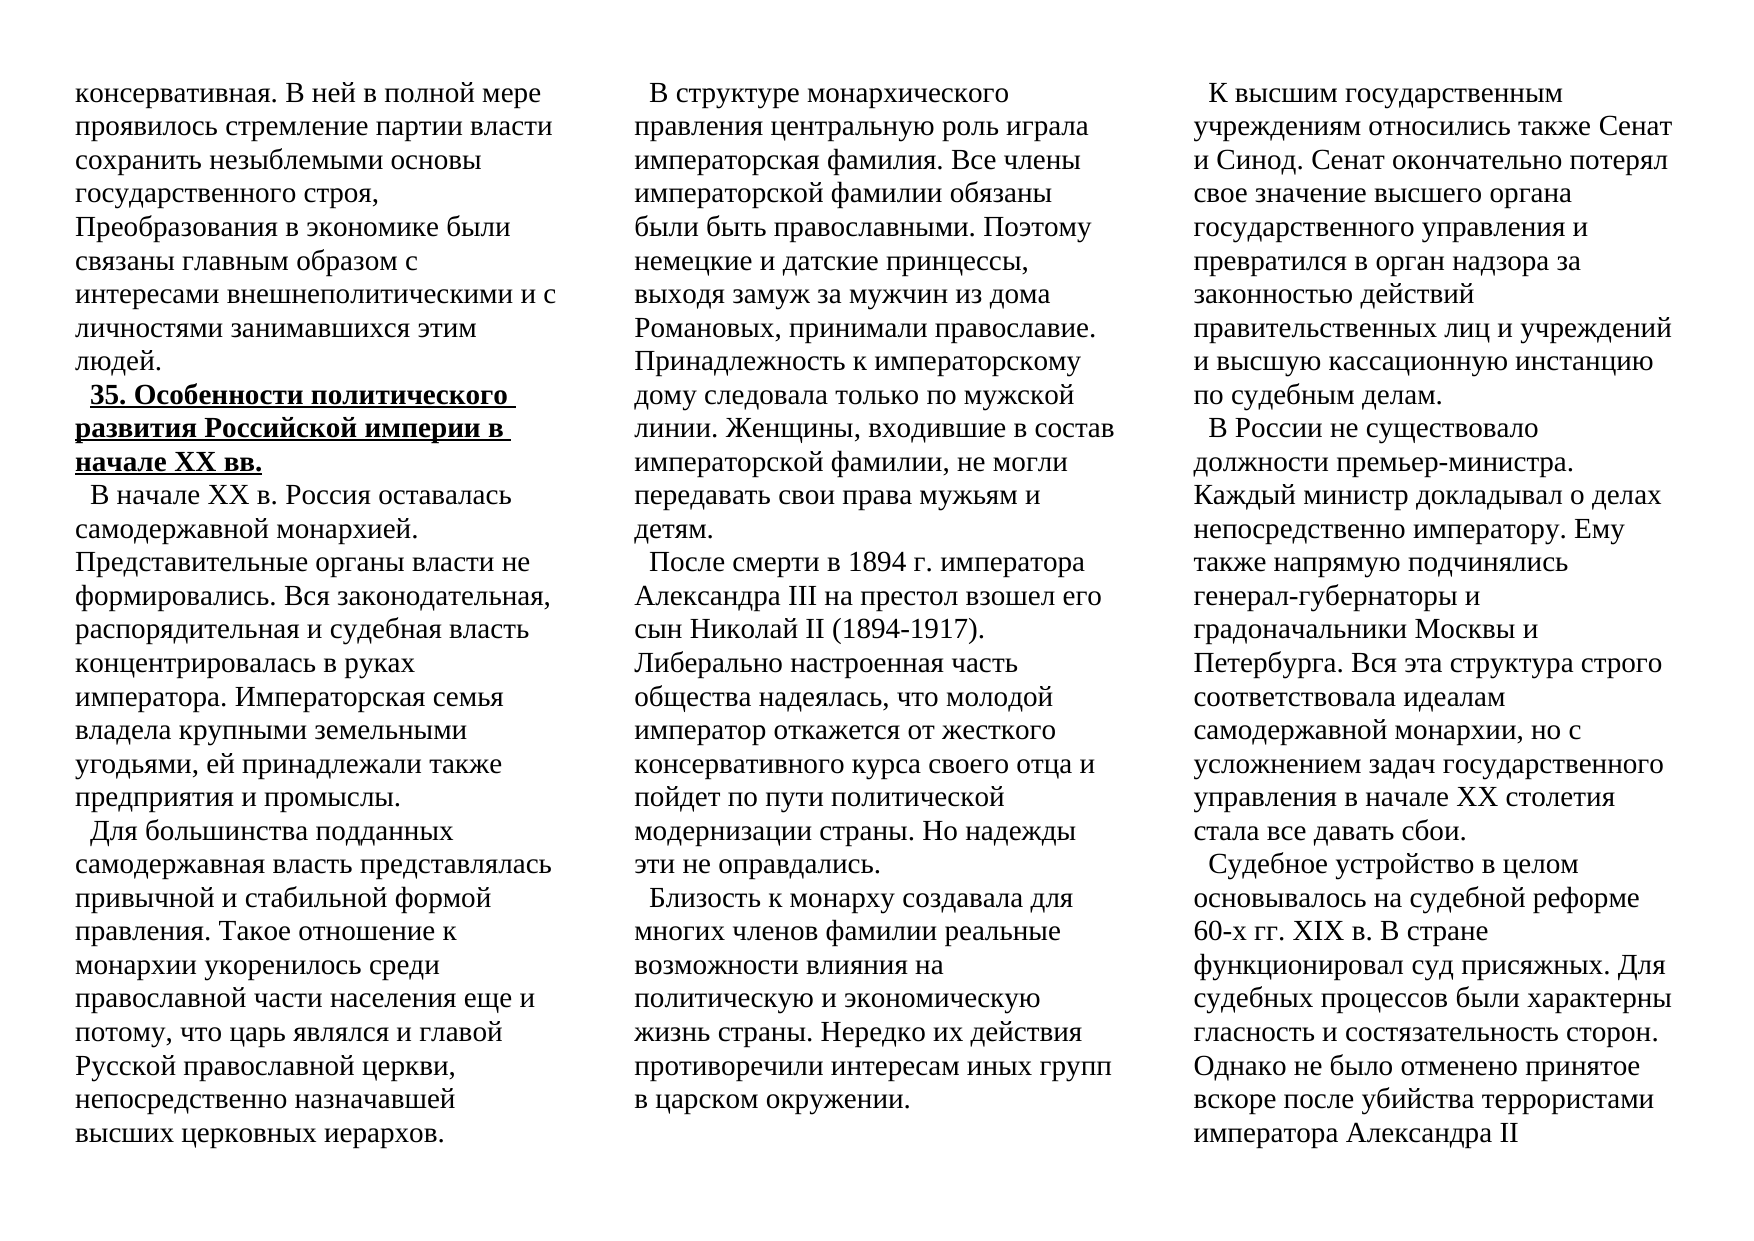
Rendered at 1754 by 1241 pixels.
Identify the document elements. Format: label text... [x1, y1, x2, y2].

text После смерти в . императора Александра III на престол взошел его сын Николай II (1894-1917). Либерально настроенная часть общества надеялась, что молодой император откажется от жесткого консервативного курса своего отца и пойдет по пути политической модернизации страны. Но надежды эти не оправдались. [634, 544, 1119, 880]
text К высшим государственным учреждениям относились также Сенат и Синод. Сенат окончательно потерял свое значение высшего органа государственного управления и превратился в орган надзора за законностью действий правительственных лиц и учреждений и высшую кассационную инстанцию по судебным делам. [1193, 75, 1679, 410]
text Для большинства подданных самодержавная власть представлялась привычной и стабильной формой правления. Такое отношение к монархии укоренилось среди православной части населения еще и потому, что царь являлся и главой Русской православной церкви, непосредственно назначавшей высших церковных иерархов. [75, 813, 560, 1148]
text В структуре монархического правления центральную роль играла императорская фамилия. Все члены императорской фамилии обязаны были быть православными. Поэтому немецкие и датские принцессы, выходя замуж за мужчин из дома Романовых, принимали православие. Принадлежность к императорскому дому следовала только по мужской линии. Женщины, входившие в состав императорской фамилии, не могли передавать свои права мужьям и детям. [634, 75, 1119, 544]
text В начале XX в. Россия оставалась самодержавной монархией. Представительные органы власти не формировались. Вся законодательная, распорядительная и судебная власть концентрировалась в руках императора. Императорская семья владела крупными земельными угодьями, ей принадлежали также предприятия и промыслы. [75, 477, 560, 813]
text Близость к монарху создавала для многих членов фамилии реальные возможности влияния на политическую и экономическую жизнь страны. Нередко их действия противоречили интересам иных групп в царском окружении. [634, 880, 1119, 1115]
text 35. Особенности политического развития Российской империи в начале XX вв. [75, 377, 560, 477]
text В России не существовало должности премьер-министра. Каждый министр докладывал о делах непосредственно императору. Ему также напрямую подчинялись генерал-губернаторы и градоначальники Москвы и Петербурга. Вся эта структура строго соответствовала идеалам самодержавной монархии, но с усложнением задач государственного управления в начале XX столетия стала все давать сбои. [1193, 410, 1679, 846]
